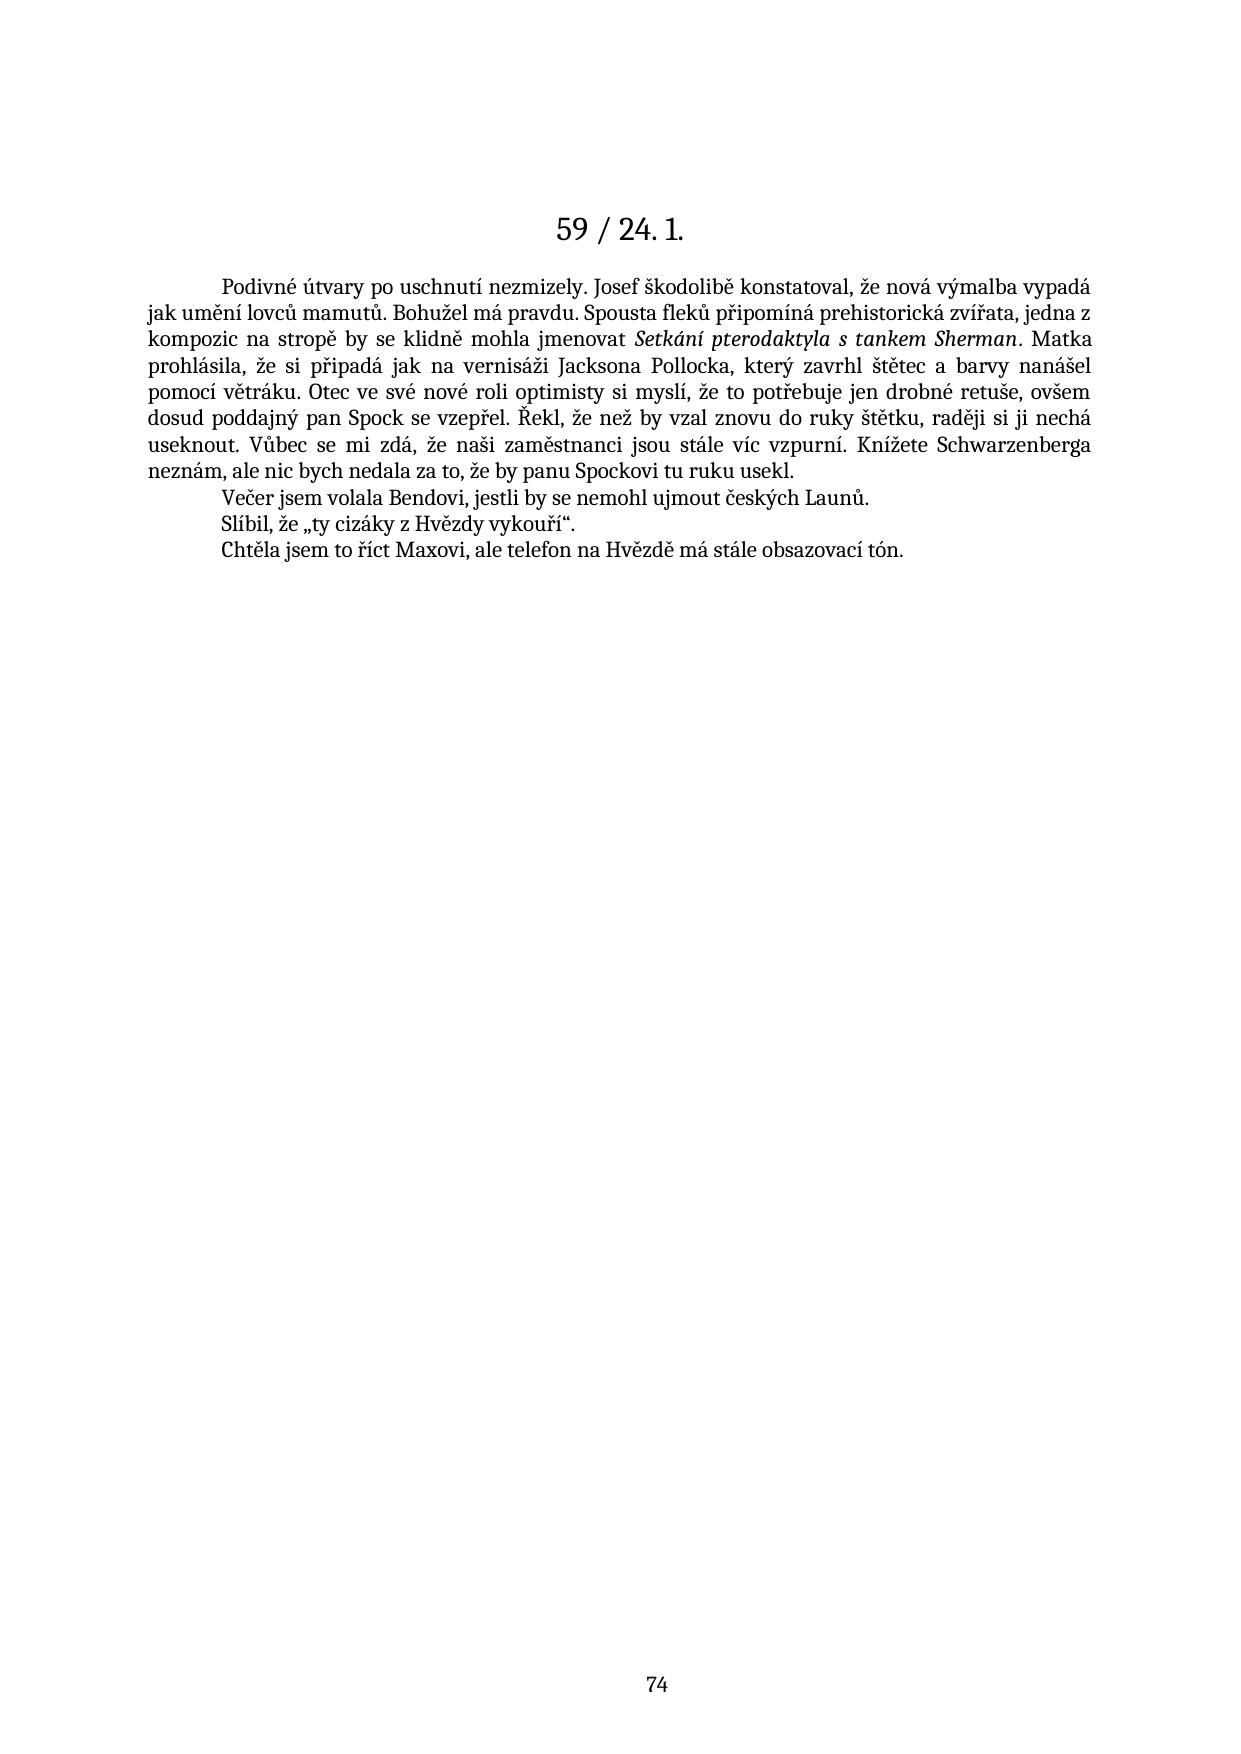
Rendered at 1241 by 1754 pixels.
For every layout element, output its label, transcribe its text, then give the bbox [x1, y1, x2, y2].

text Slíbil, že „ty cizáky z Hvězdy vykouří“. [148, 511, 1093, 537]
text Chtěla jsem to říct Maxovi, ale telefon na Hvězdě má stále obsazovací tón. [148, 537, 1093, 563]
text Podivné útvary po uschnutí nezmizely. Josef škodolibě konstatoval, že nová výmalba vypadá jak umění lovců mamutů. Bohužel má pravdu. Spousta fleků připomíná prehistorická zvířata, jedna z kompozic na stropě by se klidně mohla jmenovat Setkání pterodaktyla s tankem Sherman. Matka prohlásila, že si připadá jak na vernisáži Jacksona Pollocka, který zavrhl štětec a barvy nanášel pomocí větráku. Otec ve své nové roli optimisty si myslí, že to potřebuje jen drobné retuše, ovšem dosud poddajný pan Spock se vzepřel. Řekl, že než by vzal znovu do ruky štětku, raději si ji nechá useknout. Vůbec se mi zdá, že naši zaměstnanci jsou stále víc vzpurní. Knížete Schwarzenberga neznám, ale nic bych nedala za to, že by panu Spockovi tu ruku usekl. [148, 273, 1093, 484]
text Večer jsem volala Bendovi, jestli by se nemohl ujmout českých Launů. [148, 484, 1093, 511]
subtitle 59 / 24. 1. [148, 210, 1093, 248]
